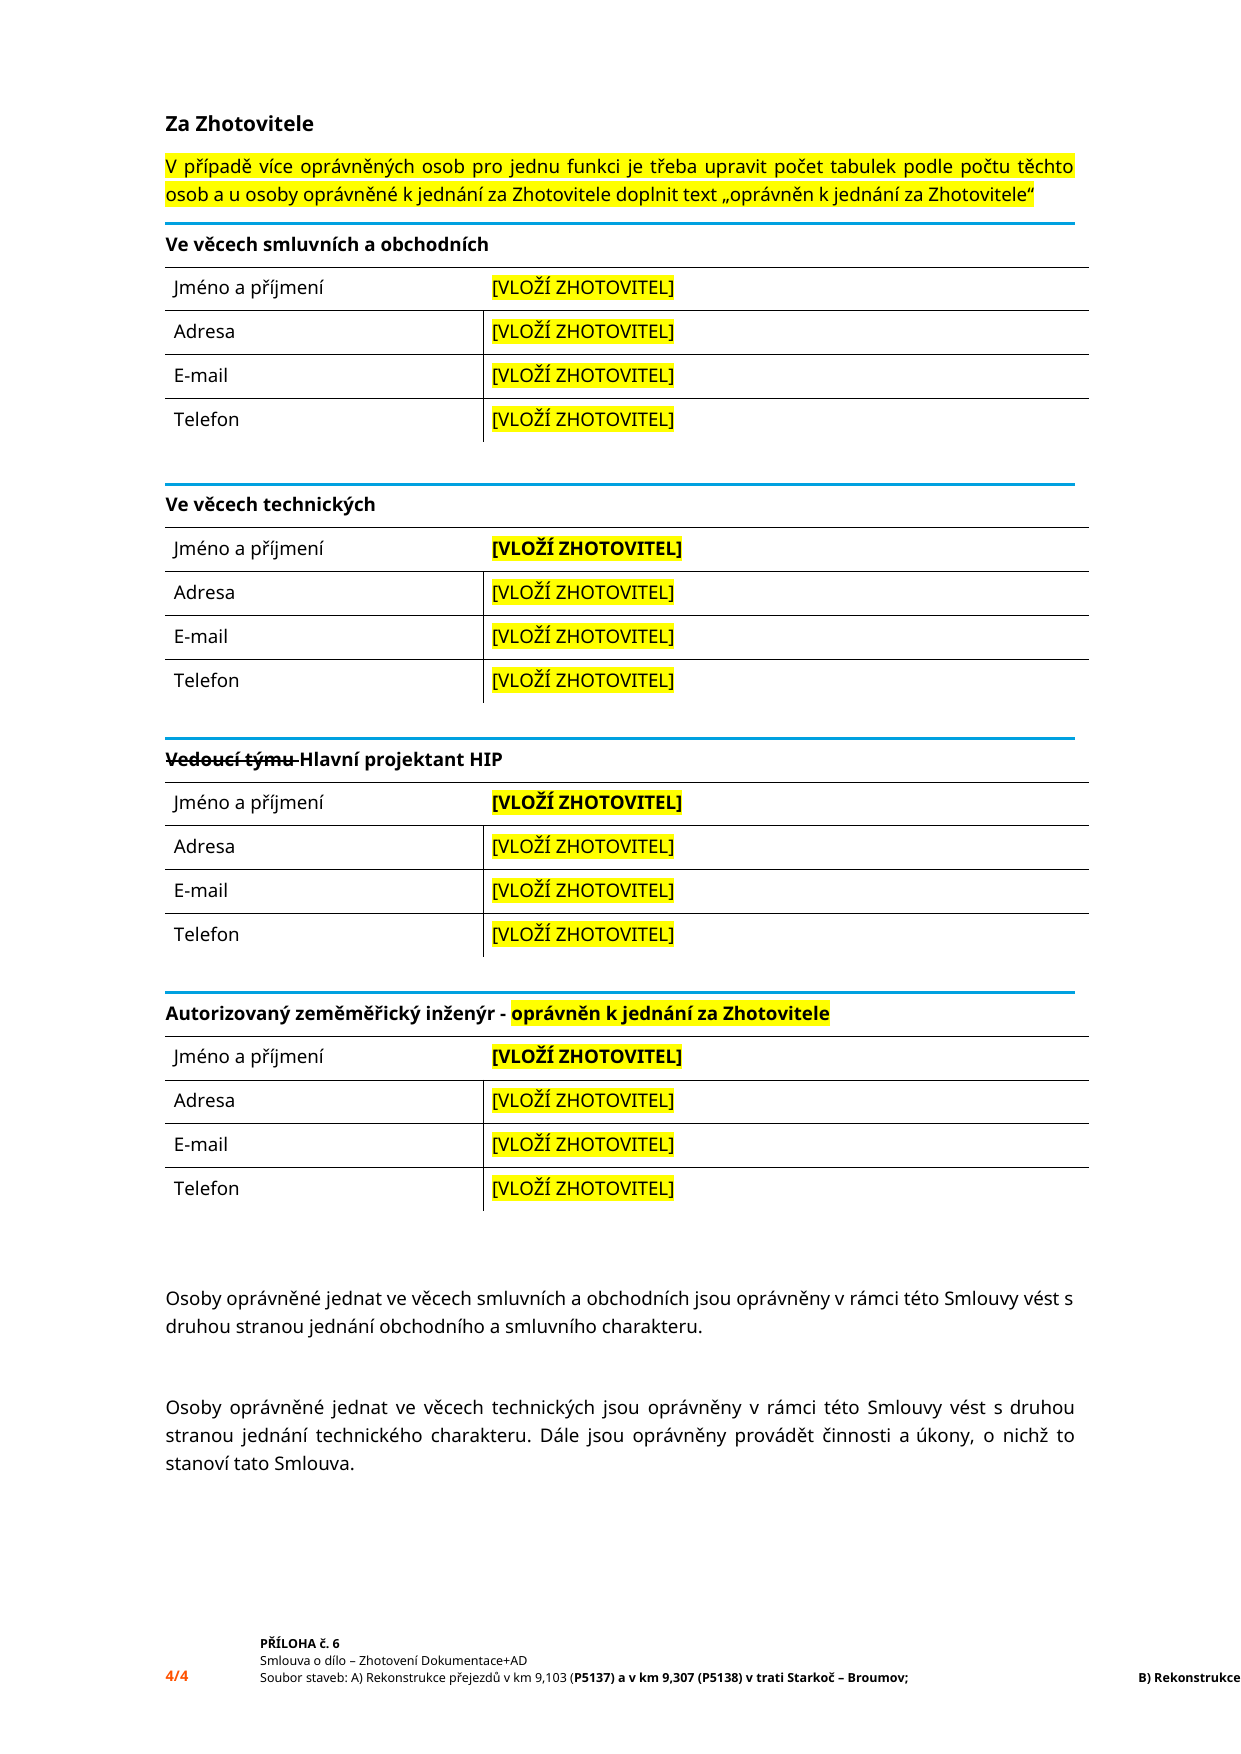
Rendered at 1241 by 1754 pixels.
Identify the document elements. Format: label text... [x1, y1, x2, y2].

table_cell [VLOŽÍ ZHOTOVITEL] [484, 1168, 1089, 1211]
table_cell Telefon [165, 914, 483, 957]
text Osoby oprávněné jednat ve věcech technických jsou oprávněny v rámci této Smlouvy vést s druhou stranou jednání technického charakteru. Dále jsou oprávněny provádět činnosti a úkony, o nichž to stanoví tato Smlouva. [165, 1394, 1075, 1476]
text Ve věcech smluvních a obchodních [165, 225, 1075, 256]
table_cell [VLOŽÍ ZHOTOVITEL] [484, 1124, 1089, 1167]
table_cell [VLOŽÍ ZHOTOVITEL] [484, 870, 1089, 913]
table_header Jméno a příjmení [165, 1037, 484, 1079]
table_cell Telefon [165, 399, 483, 442]
table_cell [VLOŽÍ ZHOTOVITEL] [484, 826, 1089, 869]
table_cell Telefon [165, 660, 483, 703]
text Za Zhotovitele [165, 109, 1075, 138]
table_cell E-mail [165, 870, 483, 913]
table_cell [VLOŽÍ ZHOTOVITEL] [484, 914, 1089, 957]
table_cell [VLOŽÍ ZHOTOVITEL] [484, 399, 1089, 442]
table_cell [VLOŽÍ ZHOTOVITEL] [484, 660, 1089, 703]
table_cell E-mail [165, 1124, 483, 1167]
table_cell Adresa [165, 311, 483, 354]
text Autorizovaný zeměměřický inženýr - oprávněn k jednání za Zhotovitele [165, 994, 1075, 1026]
table_cell [VLOŽÍ ZHOTOVITEL] [484, 311, 1089, 354]
table_cell [VLOŽÍ ZHOTOVITEL] [484, 1081, 1089, 1123]
table_cell Adresa [165, 826, 483, 869]
table_cell [VLOŽÍ ZHOTOVITEL] [484, 616, 1089, 659]
table_cell E-mail [165, 616, 483, 659]
table_header [VLOŽÍ ZHOTOVITEL] [484, 268, 1089, 310]
text Ve věcech technických [165, 486, 1075, 517]
table_header Jméno a příjmení [165, 268, 484, 310]
table_header [VLOŽÍ ZHOTOVITEL] [484, 1037, 1089, 1079]
table_header [VLOŽÍ ZHOTOVITEL] [484, 528, 1089, 571]
table_header Jméno a příjmení [165, 528, 484, 571]
text Vedoucí týmu Hlavní projektant HIP [165, 740, 1075, 771]
table_cell Adresa [165, 572, 483, 615]
text V případě více oprávněných osob pro jednu funkci je třeba upravit počet tabulek podle počtu těchto osob a u osoby oprávněné k jednání za Zhotovitele doplnit text „oprávněn k jednání za Zhotovitele“ [165, 178, 1075, 207]
table_cell Telefon [165, 1168, 483, 1211]
table_cell [VLOŽÍ ZHOTOVITEL] [484, 572, 1089, 615]
table_cell E-mail [165, 355, 483, 398]
table_header [VLOŽÍ ZHOTOVITEL] [484, 783, 1089, 825]
table_cell Adresa [165, 1081, 483, 1123]
text Osoby oprávněné jednat ve věcech smluvních a obchodních jsou oprávněny v rámci této Smlouvy vést s druhou stranou jednání obchodního a smluvního charakteru. [165, 1285, 1075, 1339]
table_cell [VLOŽÍ ZHOTOVITEL] [484, 355, 1089, 398]
table_header Jméno a příjmení [165, 783, 484, 825]
